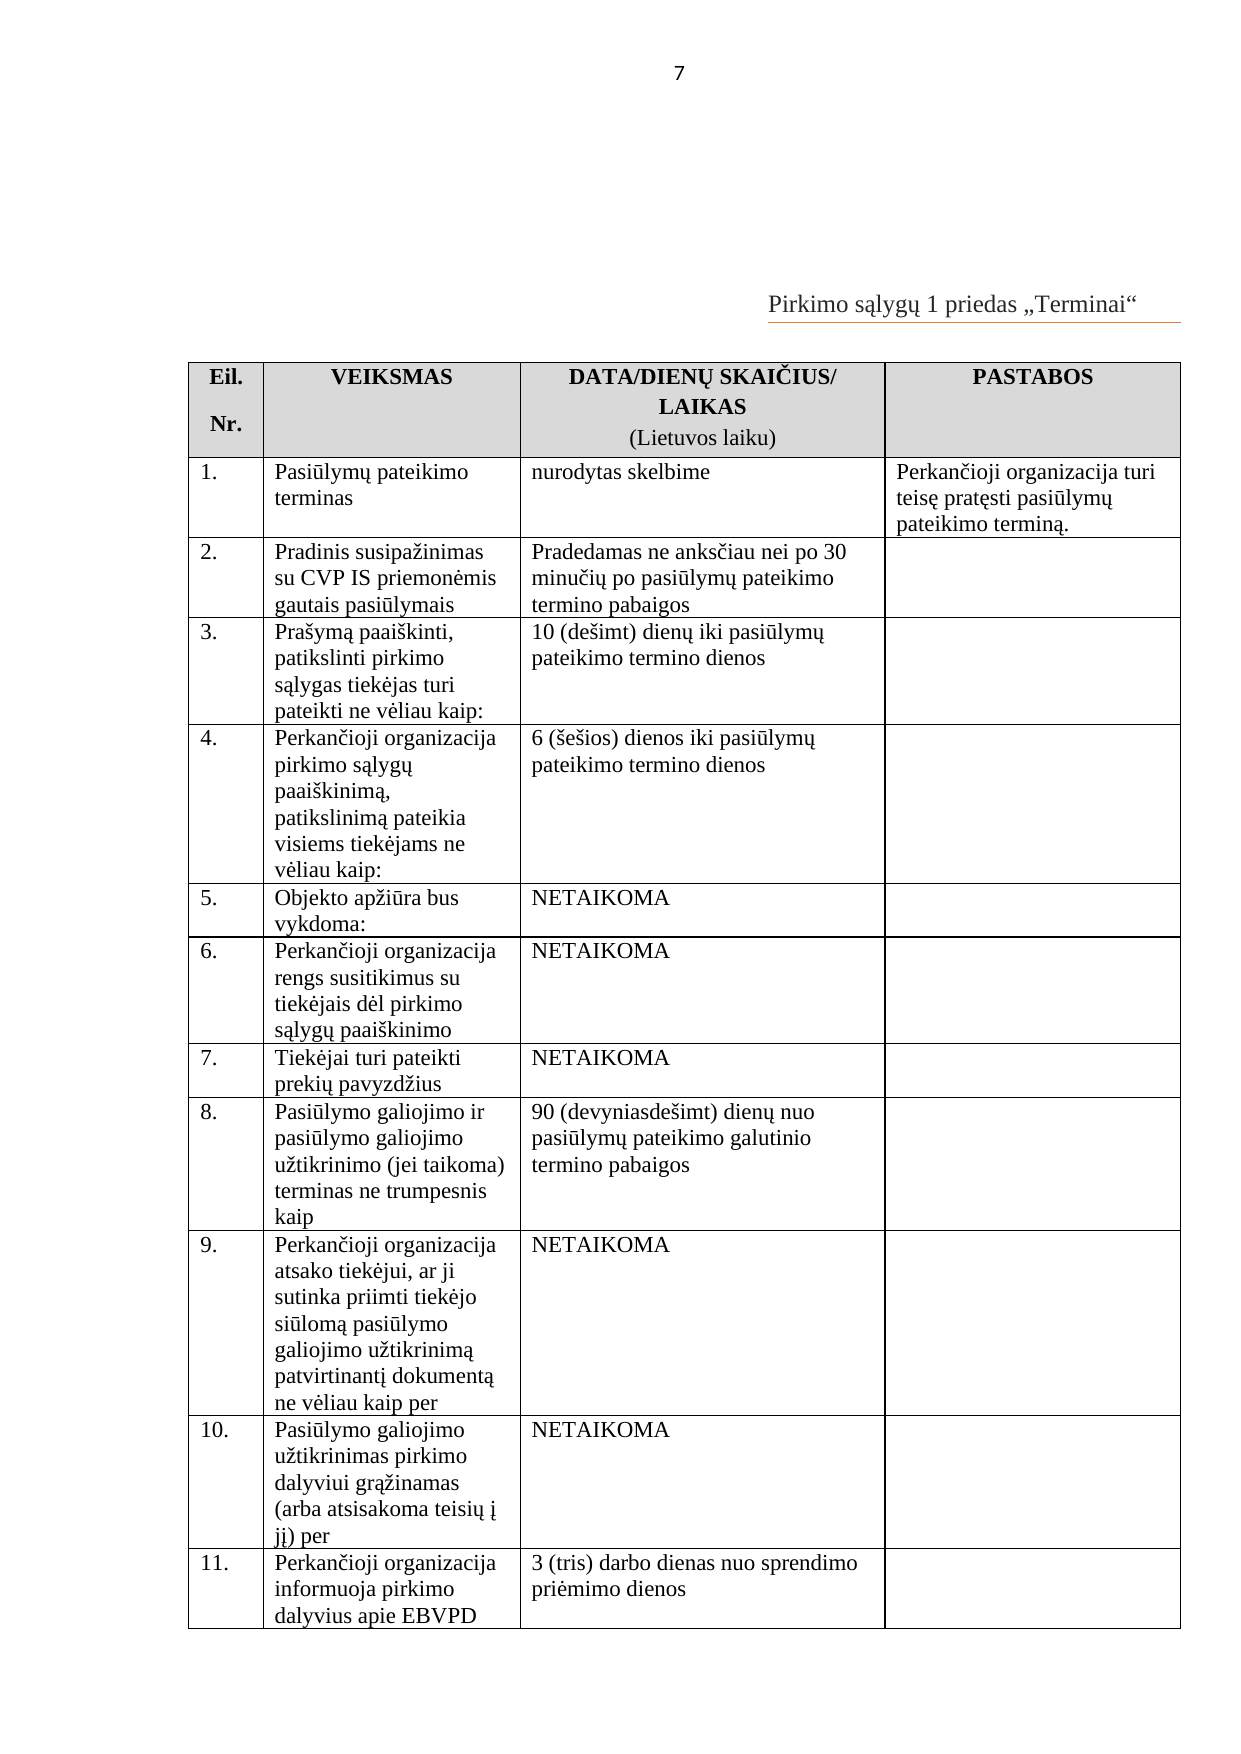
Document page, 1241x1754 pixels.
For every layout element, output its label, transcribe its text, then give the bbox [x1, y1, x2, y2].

table_cell Perkančioji organizacija rengs susitikimus su tiekėjais dėl pirkimo sąlygų paaiškinimo [264, 938, 520, 1043]
table_cell Pradinis susipažinimas su CVP IS priemonėmis gautais pasiūlymais [264, 538, 520, 617]
table_cell NETAIKOMA [521, 1044, 884, 1097]
table_cell NETAIKOMA [521, 884, 884, 936]
table_cell 7. [189, 1044, 263, 1097]
table_cell Tiekėjai turi pateikti prekių pavyzdžius [264, 1044, 520, 1097]
table_cell 1. [189, 458, 263, 537]
table_cell Prašymą paaiškinti, patikslinti pirkimo sąlygas tiekėjas turi pateikti ne vėliau kaip: [264, 618, 520, 723]
table_cell 10 (dešimt) dienų iki pasiūlymų pateikimo termino dienos [521, 618, 884, 723]
table_cell Pasiūlymo galiojimo užtikrinimas pirkimo dalyviui grąžinamas (arba atsisakoma teisių į jį) per [264, 1416, 520, 1548]
table_cell [886, 1549, 1180, 1628]
table_cell [886, 938, 1180, 1043]
table_cell Pradedamas ne anksčiau nei po 30 minučių po pasiūlymų pateikimo termino pabaigos [521, 538, 884, 617]
table_cell [886, 618, 1180, 723]
table_cell [886, 538, 1180, 617]
table_cell NETAIKOMA [521, 1416, 884, 1548]
table_cell Pasiūlymo galiojimo ir pasiūlymo galiojimo užtikrinimo (jei taikoma) terminas ne trumpesnis kaip [264, 1098, 520, 1230]
table_cell Perkančioji organizacija turi teisę pratęsti pasiūlymų pateikimo terminą. [886, 458, 1180, 537]
table_cell NETAIKOMA [521, 1231, 884, 1415]
table_cell Objekto apžiūra bus vykdoma: [264, 884, 520, 936]
table_cell Pasiūlymų pateikimo terminas [264, 458, 520, 537]
table_cell Perkančioji organizacija pirkimo sąlygų paaiškinimą, patikslinimą pateikia visiems tiekėjams ne vėliau kaip: [264, 725, 520, 883]
table_cell 2. [189, 538, 263, 617]
table_cell 11. [189, 1549, 263, 1628]
table_cell 6. [189, 938, 263, 1043]
table_cell 4. [189, 725, 263, 883]
table_cell 10. [189, 1416, 263, 1548]
table_cell 90 (devyniasdešimt) dienų nuo pasiūlymų pateikimo galutinio termino pabaigos [521, 1098, 884, 1230]
table_cell NETAIKOMA [521, 938, 884, 1043]
table_header Eil. Nr. [189, 363, 263, 457]
subtitle Pirkimo sąlygų 1 priedas „Terminai“ [768, 289, 1181, 322]
table_cell [886, 884, 1180, 936]
table_cell Perkančioji organizacija atsako tiekėjui, ar ji sutinka priimti tiekėjo siūlomą pasiūlymo galiojimo užtikrinimą patvirtinantį dokumentą ne vėliau kaip per [264, 1231, 520, 1415]
table_cell [886, 725, 1180, 883]
table_cell 5. [189, 884, 263, 936]
table_cell [886, 1416, 1180, 1548]
table_cell 9. [189, 1231, 263, 1415]
table_header PASTABOS [886, 363, 1180, 457]
table_cell 6 (šešios) dienos iki pasiūlymų pateikimo termino dienos [521, 725, 884, 883]
table_cell [886, 1231, 1180, 1415]
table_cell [521, 1549, 884, 1628]
table_header DATA/DIENŲ SKAIČIUS/ LAIKAS (Lietuvos laiku) [521, 363, 884, 457]
table_header VEIKSMAS [264, 363, 520, 457]
table_cell [886, 1044, 1180, 1097]
table_cell 3. [189, 618, 263, 723]
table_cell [264, 1549, 520, 1628]
table_cell [886, 1098, 1180, 1230]
table_cell nurodytas skelbime [521, 458, 884, 537]
table_cell 8. [189, 1098, 263, 1230]
